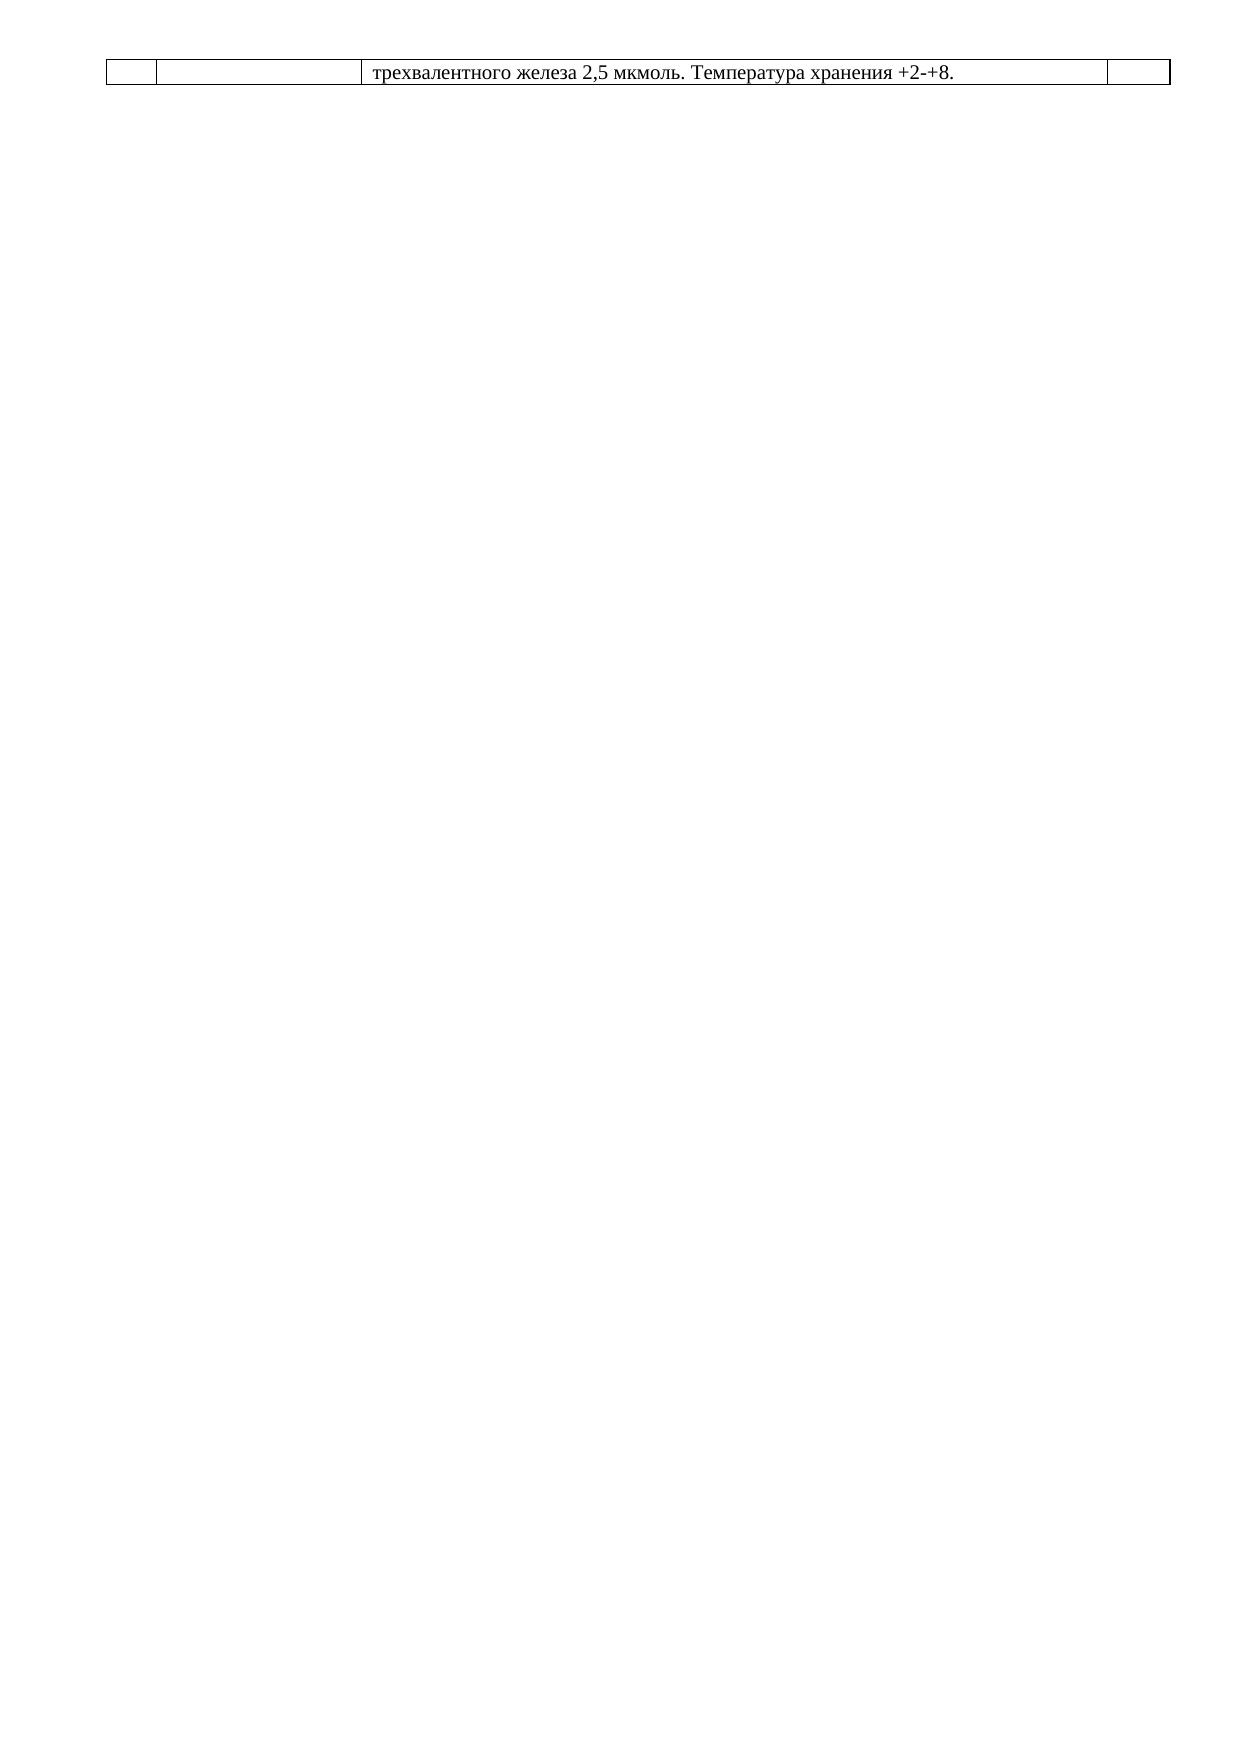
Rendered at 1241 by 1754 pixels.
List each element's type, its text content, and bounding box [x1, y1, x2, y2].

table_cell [157, 60, 361, 84]
table_cell 4 [107, 60, 156, 84]
table_cell 1 [1108, 60, 1169, 84]
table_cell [362, 60, 1107, 84]
